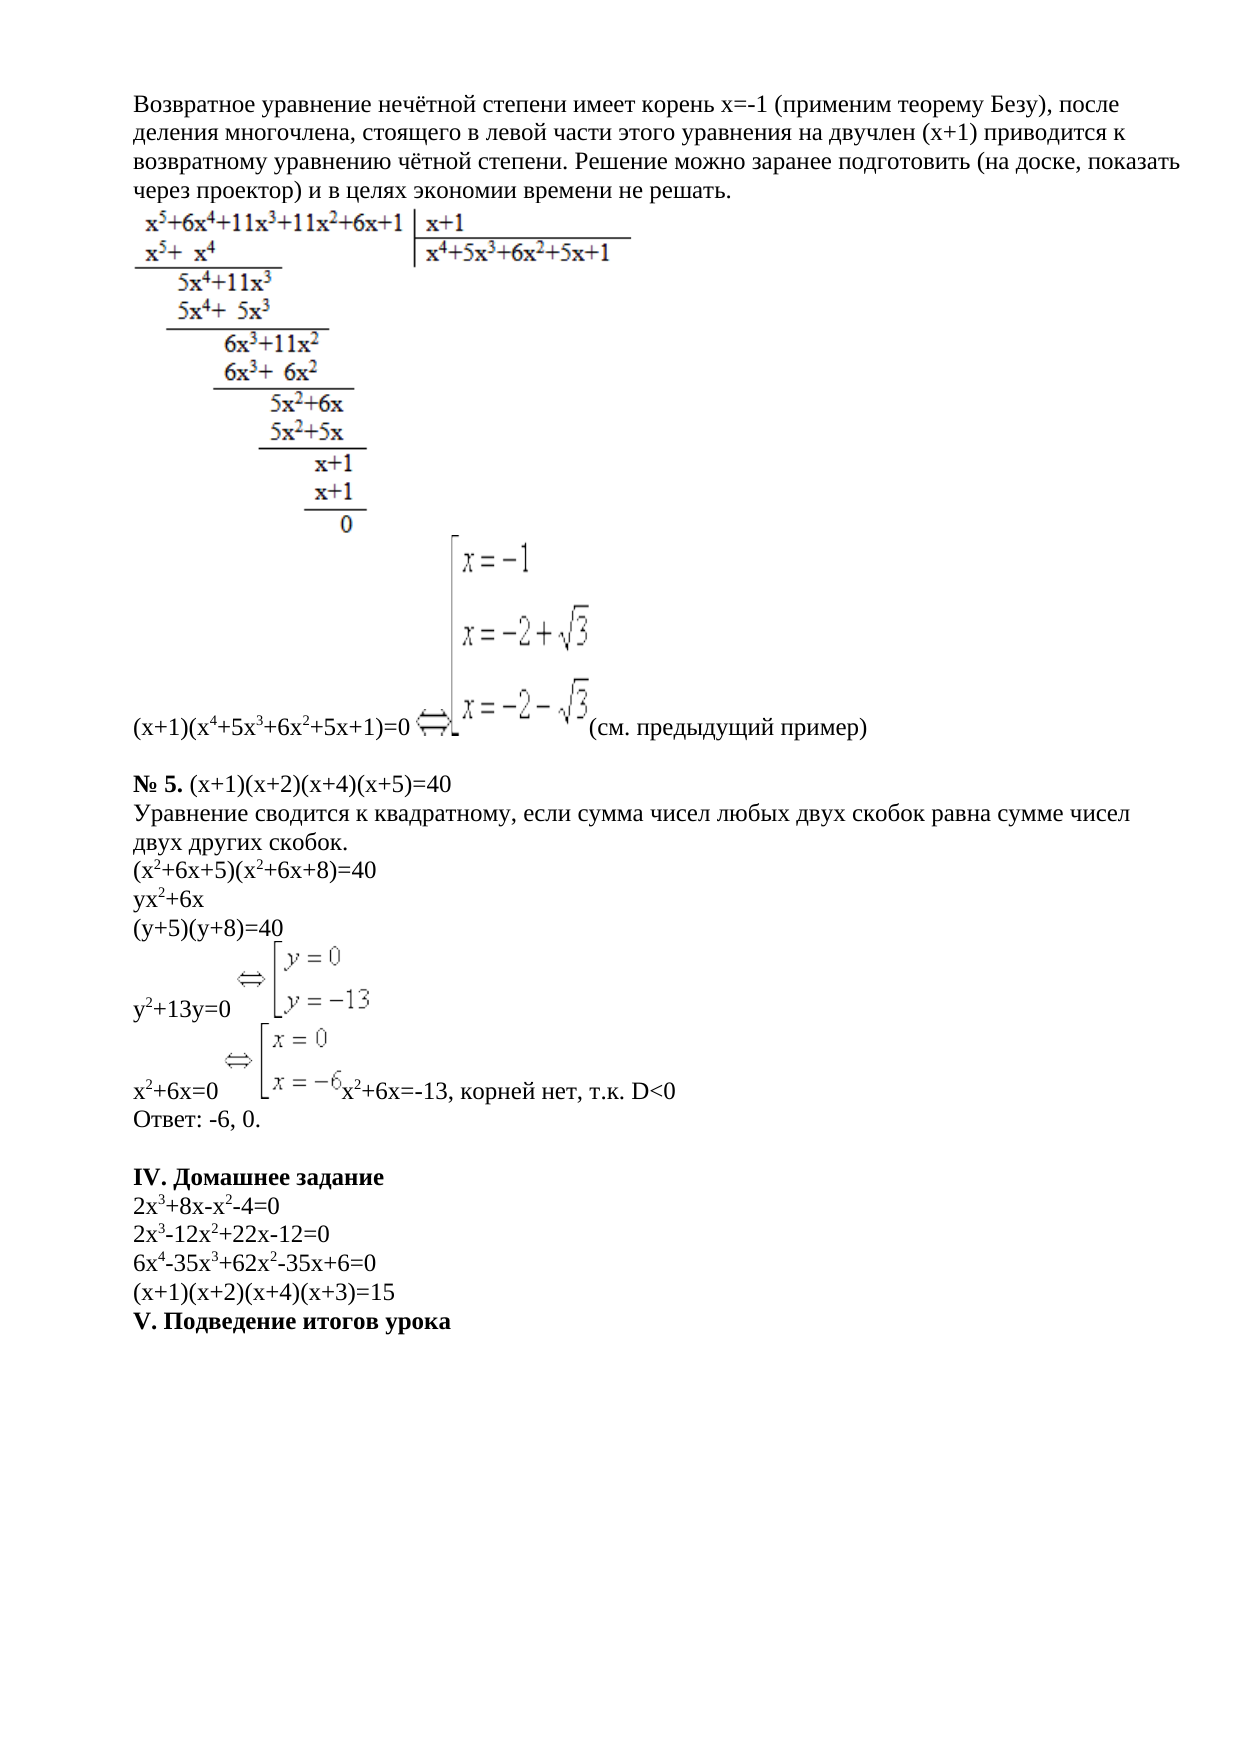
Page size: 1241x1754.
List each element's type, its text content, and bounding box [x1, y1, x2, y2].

text х2+6х=0 х2+6х=-13, корней нет, т.к. D<0 [133, 1023, 1181, 1104]
text IV. Домашнее задание [133, 1162, 1181, 1191]
text у2+13у=0 [133, 942, 1181, 1023]
picture [132, 203, 632, 736]
text Уравнение сводится к квадратному, если сумма чисел любых двух скобок равна сумме чисел двух других скобок. [133, 798, 1181, 856]
text (х+1)(х4+5х3+6х2+5х+1)=0 (см. предыдущий пример) [133, 535, 1181, 741]
text (у+5)(у+8)=40 [133, 913, 1181, 942]
text ух2+6х [133, 884, 1181, 913]
text (х2+6х+5)(х2+6х+8)=40 [133, 856, 1181, 884]
text 2х3+8х-х2-4=0 2х3-12х2+22х-12=0 6х4-35х3+62х2-35х+6=0 (х+1)(х+2)(х+4)(х+3)=15 [133, 1191, 1181, 1306]
text Возвратное уравнение нечётной степени имеет корень х=-1 (применим теорему Безу), после деления многочлена, стоящего в левой части этого уравнения на двучлен (х+1) приводится к возвратному уравнению чётной степени. Решение можно заранее подготовить (на доске, показать через проектор) и в целях экономии времени не решать. [133, 89, 1181, 204]
picture [224, 1023, 342, 1099]
picture [237, 941, 369, 1018]
text № 5. (х+1)(х+2)(х+4)(х+5)=40 [133, 769, 1181, 798]
text Ответ: -6, 0. [133, 1104, 1181, 1133]
text V. Подведение итогов урока [133, 1306, 1181, 1334]
